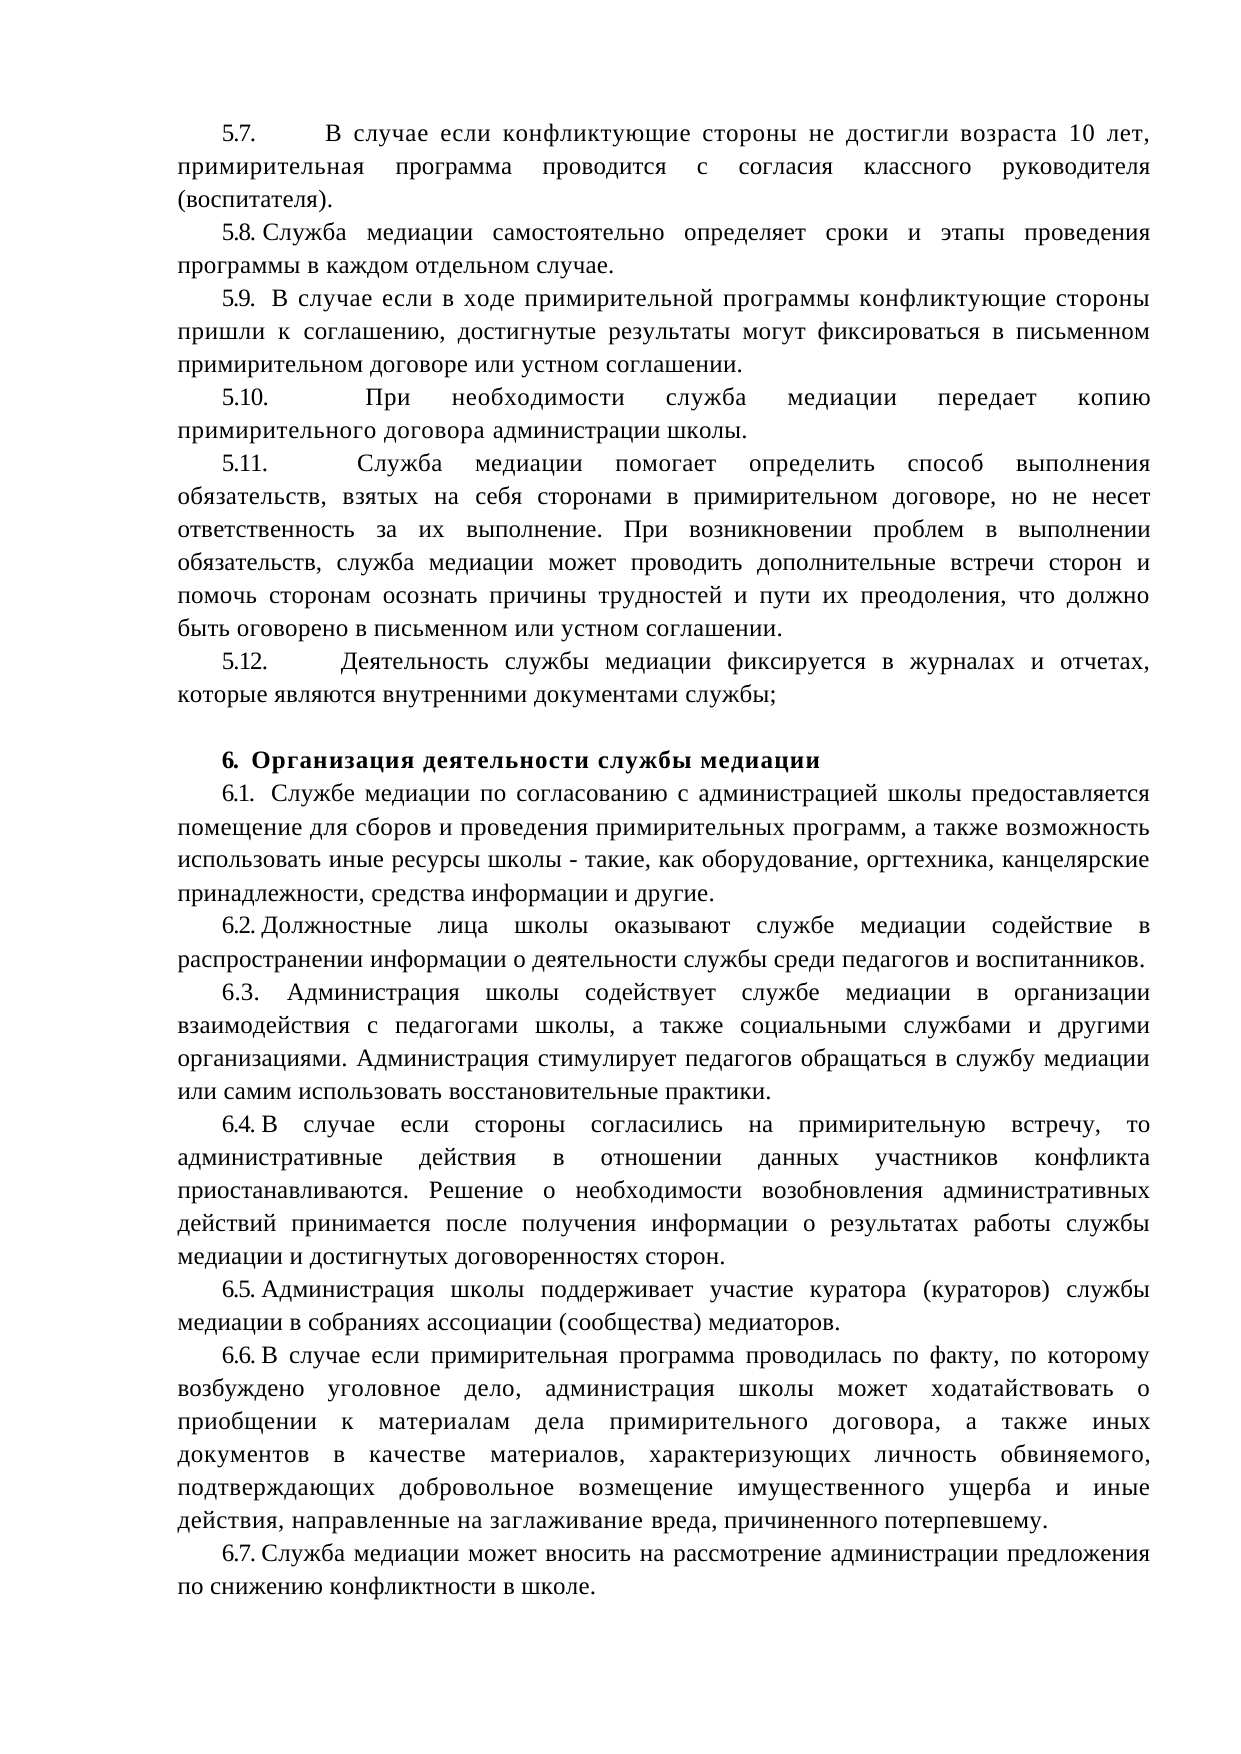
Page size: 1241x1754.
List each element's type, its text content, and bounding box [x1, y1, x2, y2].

list В случае если примирительная программа проводилась по факту, по которому возбуждено уголовное дело, администрация школы может ходатайствовать о приобщении к материалам дела примирительного договора, а также иных документов в качестве материалов, характеризующих личность обвиняемого, подтверждающих добровольное возмещение имущественного ущерба и иные действия, направленные на заглаживание вреда, причиненного потерпевшему. [177, 1340, 1152, 1534]
list При необходимости служба медиации передает копию примирительного договора администрации школы. [177, 382, 1152, 444]
list Администрация школы поддерживает участие куратора (кураторов) службы медиации в собраниях ассоциации (сообщества) медиаторов. [177, 1274, 1152, 1336]
list Администрация школы содействует службе медиации в организации взаимодействия с педагогами школы, а также социальными службами и другими организациями. Администрация стимулирует педагогов обращаться в службу медиации или самим использовать восстановительные практики. [177, 977, 1152, 1104]
list В случае если стороны согласились на примирительную встречу, то административные действия в отношении данных участников конфликта приостанавливаются. Решение о необходимости возобновления административных действий принимается после получения информации о результатах работы службы медиации и достигнутых договоренностях сторон. [177, 1109, 1152, 1269]
list Должностные лица школы оказывают службе медиации содействие в распространении информации о деятельности службы среди педагогов и воспитанников. [177, 911, 1152, 972]
list Служба медиации помогает определить способ выполнения обязательств, взятых на себя сторонами в примирительном договоре, но не несет ответственность за их выполнение. При возникновении проблем в выполнении обязательств, служба медиации может проводить дополнительные встречи сторон и помочь сторонам осознать причины трудностей и пути их преодоления, что должно быть оговорено в письменном или устном соглашении. [177, 448, 1152, 642]
list В случае если конфликтующие стороны не достигли возраста 10 лет, примирительная программа проводится с согласия классного руководителя (воспитателя). [177, 118, 1152, 213]
list Служба медиации может вносить на рассмотрение администрации предложения по снижению конфликтности в школе. [177, 1538, 1152, 1600]
list В случае если в ходе примирительной программы конфликтующие стороны пришли к соглашению, достигнутые результаты могут фиксироваться в письменном примирительном договоре или устном соглашении. [177, 283, 1152, 378]
list Служба медиации самостоятельно определяет сроки и этапы проведения программы в каждом отдельном случае. [177, 217, 1152, 279]
list Деятельность службы медиации фиксируется в журналах и отчетах, которые являются внутренними документами службы; [177, 646, 1152, 708]
text 6. Организация деятельности службы медиации [177, 746, 1152, 774]
list Службе медиации по согласованию с администрацией школы предоставляется помещение для сборов и проведения примирительных программ, а также возможность использовать иные ресурсы школы - такие, как оборудование, оргтехника, канцелярские принадлежности, средства информации и другие. [177, 778, 1152, 906]
